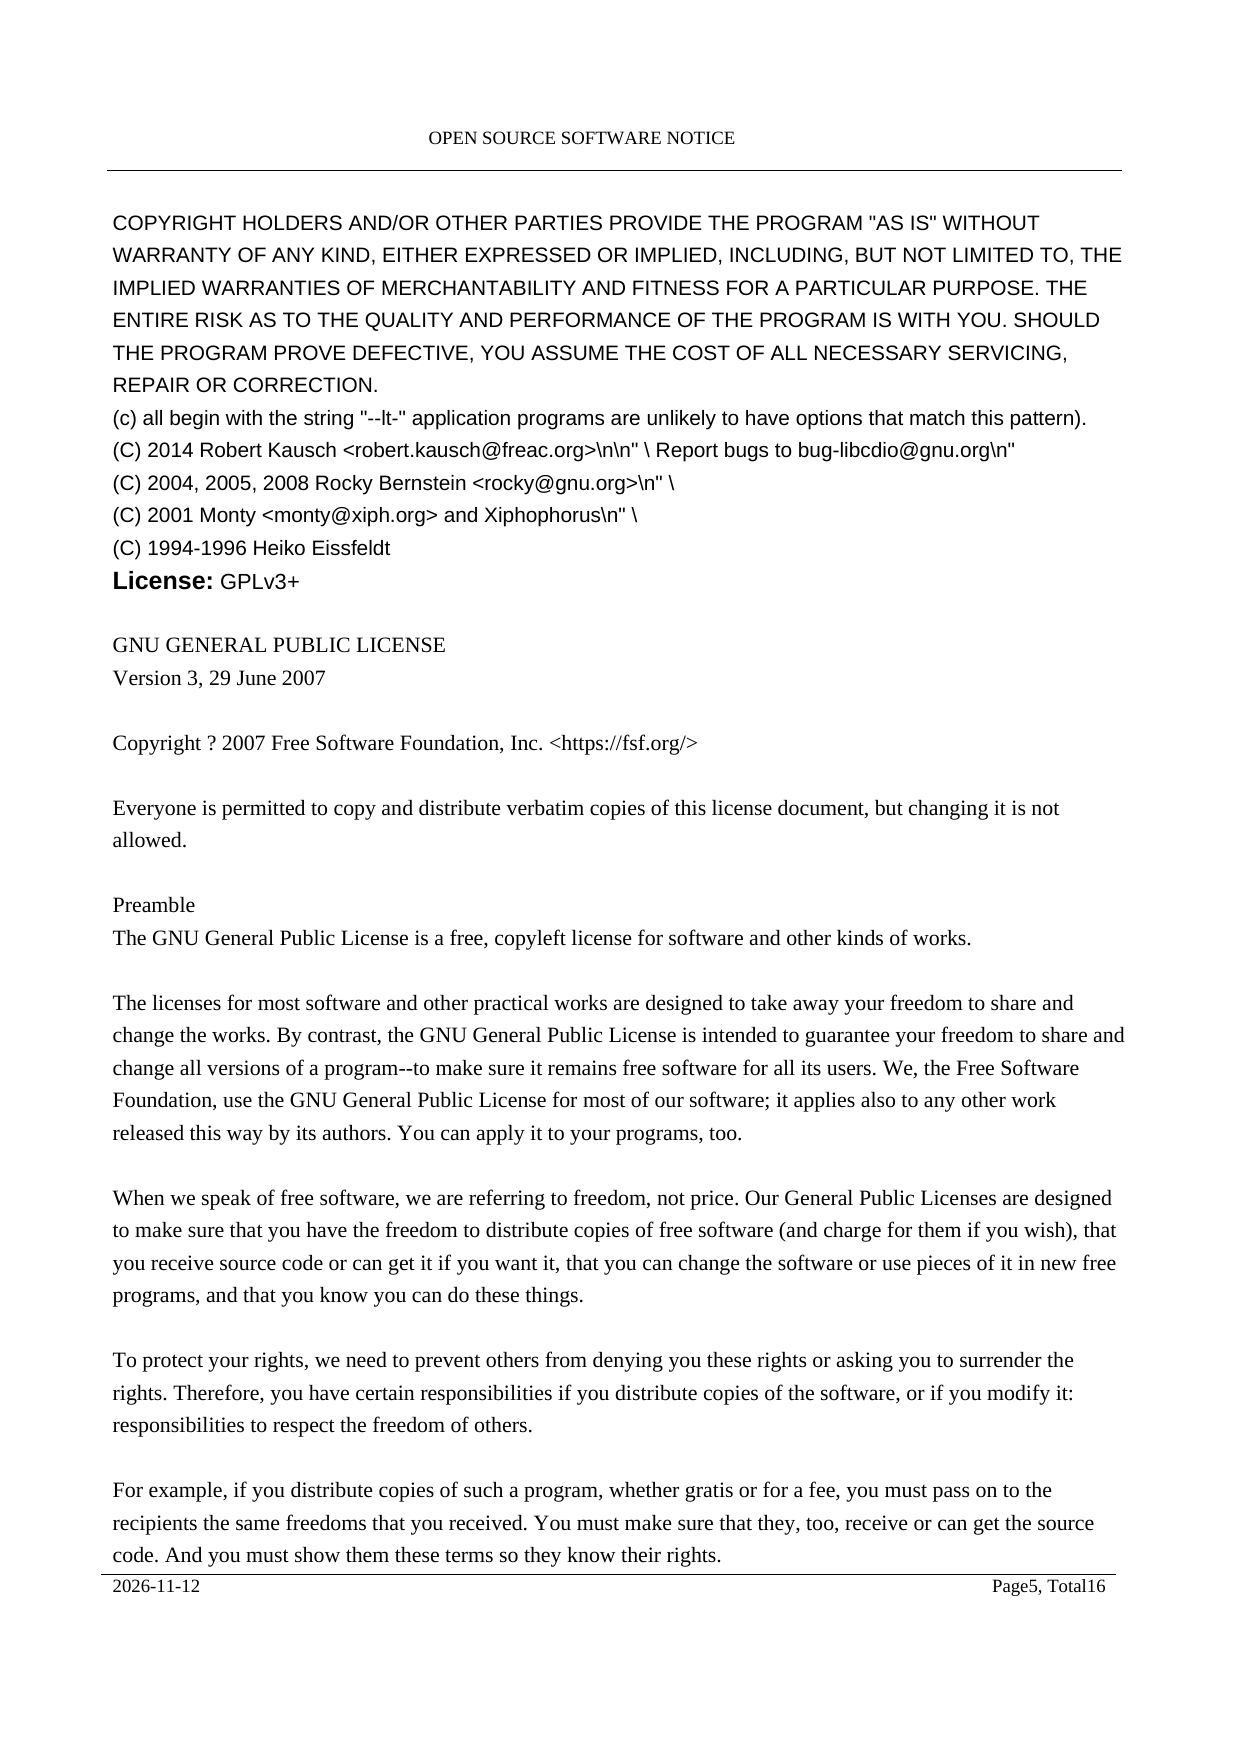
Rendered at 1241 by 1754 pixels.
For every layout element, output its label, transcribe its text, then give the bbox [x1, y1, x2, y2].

text (C) 2004, 2005, 2008 Rocky Bernstein <rocky@gnu.org>\n" \ [112, 466, 1128, 499]
text COPYRIGHT HOLDERS AND/OR OTHER PARTIES PROVIDE THE PROGRAM "AS IS" WITHOUT WARRANTY OF ANY KIND, EITHER EXPRESSED OR IMPLIED, INCLUDING, BUT NOT LIMITED TO, THE IMPLIED WARRANTIES OF MERCHANTABILITY AND FITNESS FOR A PARTICULAR PURPOSE. THE ENTIRE RISK AS TO THE QUALITY AND PERFORMANCE OF THE PROGRAM IS WITH YOU. SHOULD THE PROGRAM PROVE DEFECTIVE, YOU ASSUME THE COST OF ALL NECESSARY SERVICING, REPAIR OR CORRECTION. [112, 206, 1128, 401]
text (C) 1994-1996 Heiko Eissfeldt [112, 531, 1128, 564]
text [112, 564, 1128, 1571]
text (C) 2014 Robert Kausch <robert.kausch@freac.org>\n\n" \ Report bugs to bug-libcdio@gnu.org\n" [112, 434, 1128, 466]
text (C) 2001 Monty <monty@xiph.org> and Xiphophorus\n" \ [112, 499, 1128, 531]
text (c) all begin with the string "--lt-" application programs are unlikely to have options that match this pattern). [112, 401, 1128, 434]
